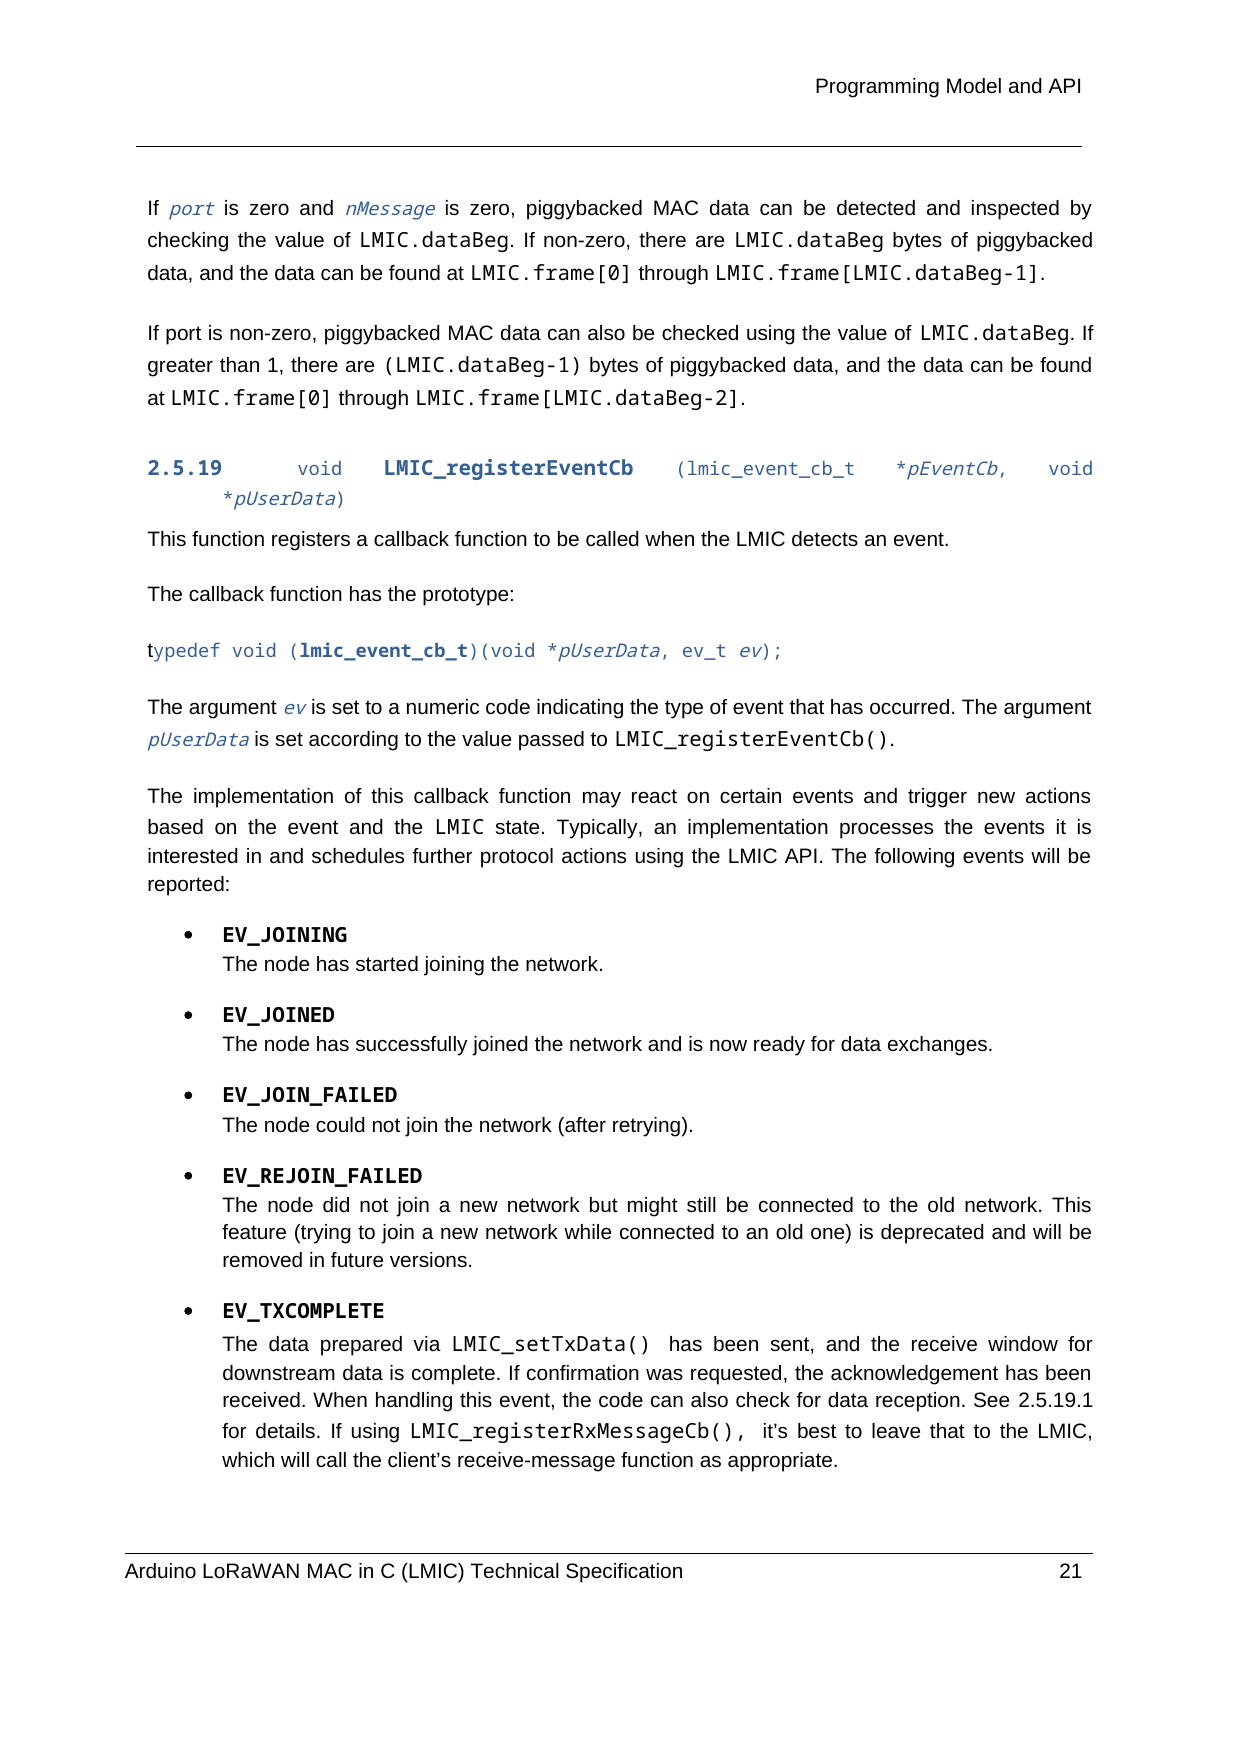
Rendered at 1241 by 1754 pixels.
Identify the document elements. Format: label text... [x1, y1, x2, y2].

list EV_TXCOMPLETE The data prepared via LMIC_setTxData() has been sent, and the receive window for downstream data is complete. If confirmation was requested, the acknowledgement has been received. When handling this event, the code can also check for data reception. See 2.5.19.1 for details. If using LMIC_registerRxMessageCb(), it’s best to leave that to the LMIC, which will call the client’s receive-message function as appropriate. [184, 1296, 1093, 1472]
subtitle void LMIC_registerEventCb (lmic_event_cb_t *pEventCb, void *pUserData) [147, 453, 1093, 511]
text If port is zero and nMessage is zero, piggybacked MAC data can be detected and inspected by checking the value of LMIC.dataBeg. If non-zero, there are LMIC.dataBeg bytes of piggybacked data, and the data can be found at LMIC.frame[0] through LMIC.frame[LMIC.dataBeg-1]. [147, 196, 1093, 286]
list EV_JOINED The node has successfully joined the network and is now ready for data exchanges. [184, 1000, 1093, 1056]
text The callback function has the prototype: [147, 582, 1093, 606]
text The argument ev is set to a numeric code indicating the type of event that has occurred. The argument pUserData is set according to the value passed to LMIC_registerEventCb(). [147, 694, 1093, 752]
text If port is non-zero, piggybacked MAC data can also be checked using the value of LMIC.dataBeg. If greater than 1, there are (LMIC.dataBeg-1) bytes of piggybacked data, and the data can be found at LMIC.frame[0] through LMIC.frame[LMIC.dataBeg-2]. [147, 318, 1093, 412]
list EV_JOIN_FAILED The node could not join the network (after retrying). [184, 1080, 1093, 1136]
text typedef void (lmic_event_cb_t)(void *pUserData, ev_t ev); [147, 637, 1093, 663]
list EV_JOINING The node has started joining the network. [184, 920, 1093, 976]
text This function registers a callback function to be called when the LMIC detects an event. [147, 527, 1093, 551]
text The implementation of this callback function may react on certain events and trigger new actions based on the event and the LMIC state. Typically, an implementation processes the events it is interested in and schedules further protocol actions using the LMIC API. The following events will be reported: [147, 784, 1093, 895]
list EV_REJOIN_FAILED The node did not join a new network but might still be connected to the old network. This feature (trying to join a new network while connected to an old one) is deprecated and will be removed in future versions. [184, 1161, 1093, 1272]
